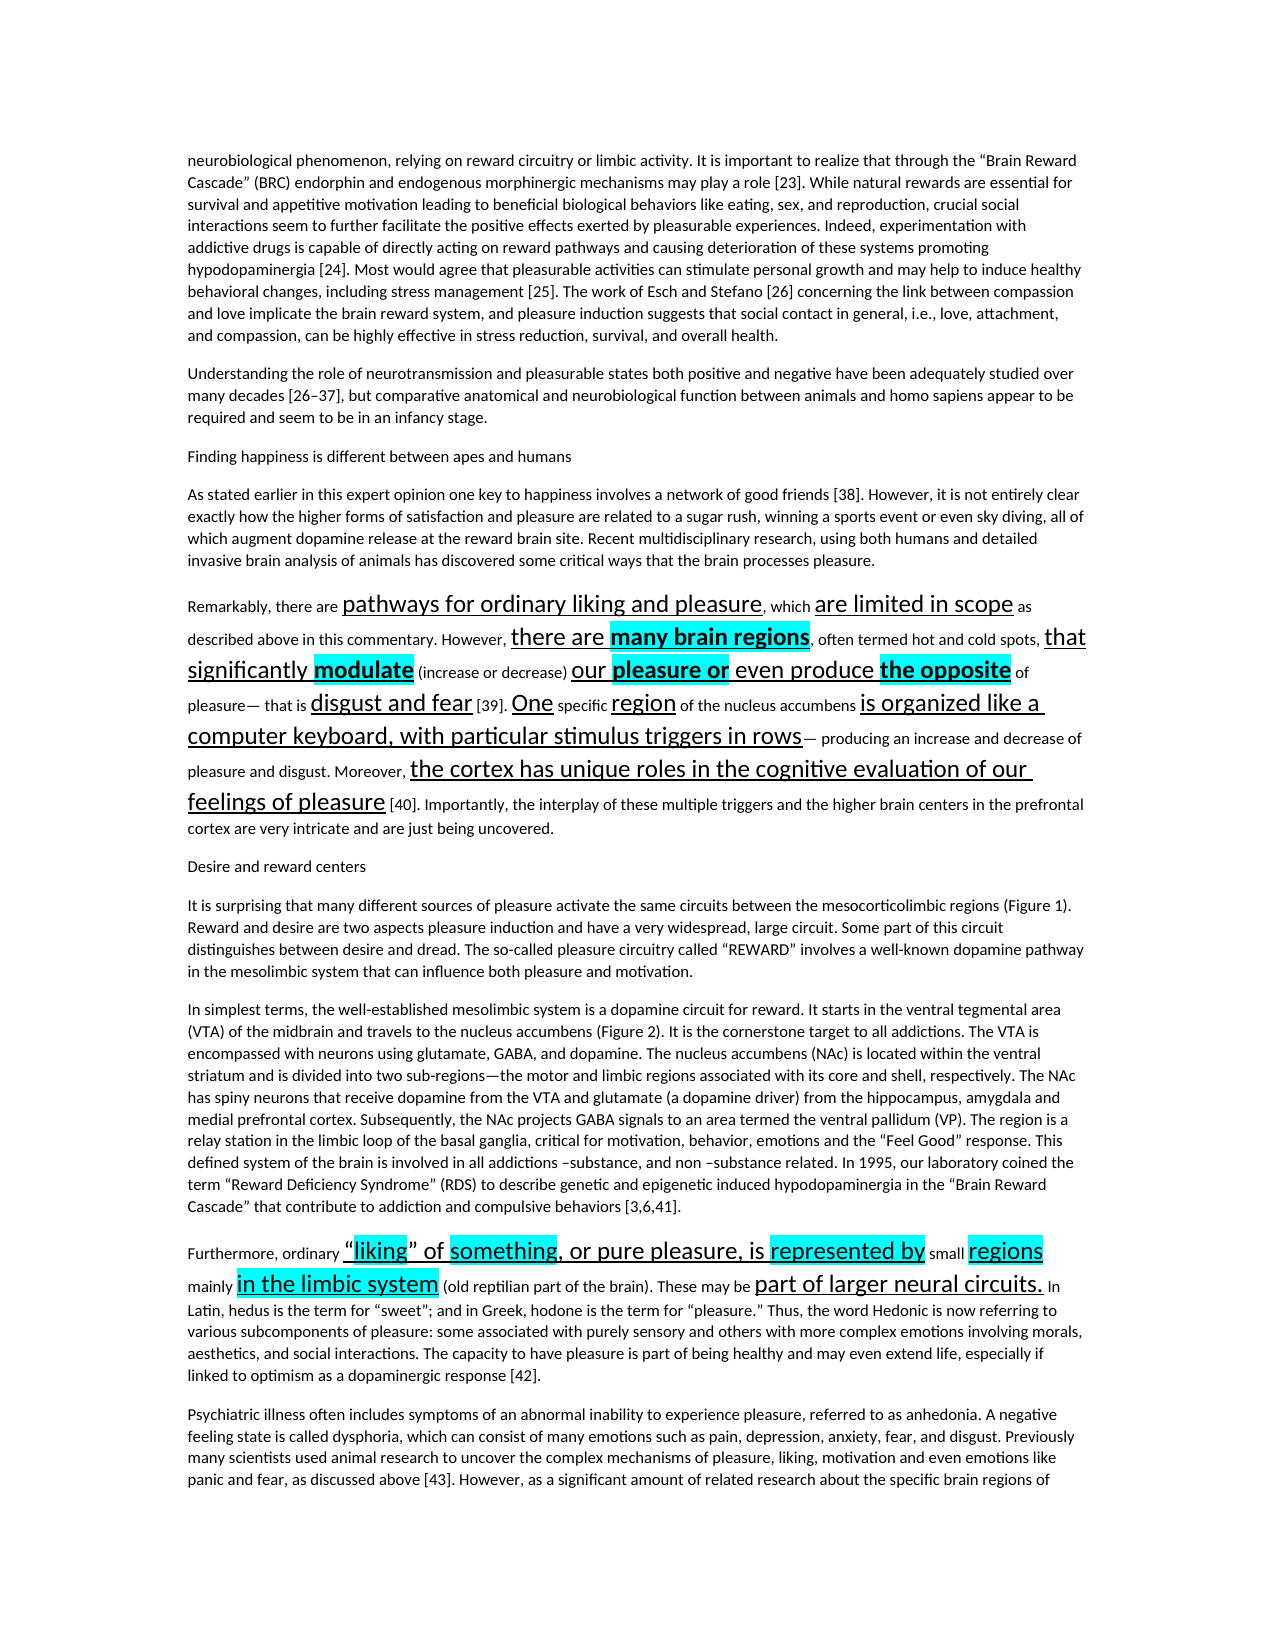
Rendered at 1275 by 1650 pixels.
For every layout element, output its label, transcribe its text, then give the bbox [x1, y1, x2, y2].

text As stated earlier in this expert opinion one key to happiness involves a network of good friends [38]. However, it is not entirely clear exactly how the higher forms of satisfaction and pleasure are related to a sugar rush, winning a sports event or even sky diving, all of which augment dopamine release at the reward brain site. Recent multidisciplinary research, using both humans and detailed invasive brain analysis of animals has discovered some critical ways that the brain processes pleasure. [187, 484, 1087, 570]
text Desire and reward centers [187, 857, 1087, 877]
text In simplest terms, the well-established mesolimbic system is a dopamine circuit for reward. It starts in the ventral tegmental area (VTA) of the midbrain and travels to the nucleus accumbens (Figure 2). It is the cornerstone target to all addictions. The VTA is encompassed with neurons using glutamate, GABA, and dopamine. The nucleus accumbens (NAc) is located within the ventral striatum and is divided into two sub-regions—the motor and limbic regions associated with its core and shell, respectively. The NAc has spiny neurons that receive dopamine from the VTA and glutamate (a dopamine driver) from the hippocampus, amygdala and medial prefrontal cortex. Subsequently, the NAc projects GABA signals to an area termed the ventral pallidum (VP). The region is a relay station in the limbic loop of the basal ganglia, critical for motivation, behavior, emotions and the “Feel Good” response. This defined system of the brain is involved in all addictions –substance, and non –substance related. In 1995, our laboratory coined the term “Reward Deficiency Syndrome” (RDS) to describe genetic and epigenetic induced hypodopaminergia in the “Brain Reward Cascade” that contribute to addiction and compulsive behaviors [3,6,41]. [187, 999, 1087, 1217]
text Furthermore, ordinary “liking” of something, or pure pleasure, is represented by small regions mainly in the limbic system (old reptilian part of the brain). These may be part of larger neural circuits. In Latin, hedus is the term for “sweet”; and in Greek, hodone is the term for “pleasure.” Thus, the word Hedonic is now referring to various subcomponents of pleasure: some associated with purely sensory and others with more complex emotions involving morals, aesthetics, and social interactions. The capacity to have pleasure is part of being healthy and may even extend life, especially if linked to optimism as a dopaminergic response [42]. [187, 1235, 1087, 1386]
text Remarkably, there are pathways for ordinary liking and pleasure, which are limited in scope as described above in this commentary. However, there are many brain regions, often termed hot and cold spots, that significantly modulate (increase or decrease) our pleasure or even produce the opposite of pleasure— that is disgust and fear [39]. One specific region of the nucleus accumbens is organized like a computer keyboard, with particular stimulus triggers in rows— producing an increase and decrease of pleasure and disgust. Moreover, the cortex has unique roles in the cognitive evaluation of our feelings of pleasure [40]. Importantly, the interplay of these multiple triggers and the higher brain centers in the prefrontal cortex are very intricate and are just being uncovered. [187, 588, 1087, 838]
text Finding happiness is different between apes and humans [187, 446, 1087, 466]
text Understanding the role of neurotransmission and pleasurable states both positive and negative have been adequately studied over many decades [26–37], but comparative anatomical and neurobiological function between animals and homo sapiens appear to be required and seem to be in an infancy stage. [187, 363, 1087, 428]
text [187, 150, 1087, 345]
text It is surprising that many different sources of pleasure activate the same circuits between the mesocorticolimbic regions (Figure 1). Reward and desire are two aspects pleasure induction and have a very widespread, large circuit. Some part of this circuit distinguishes between desire and dread. The so-called pleasure circuitry called “REWARD” involves a well-known dopamine pathway in the mesolimbic system that can influence both pleasure and motivation. [187, 895, 1087, 981]
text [187, 1404, 1087, 1490]
